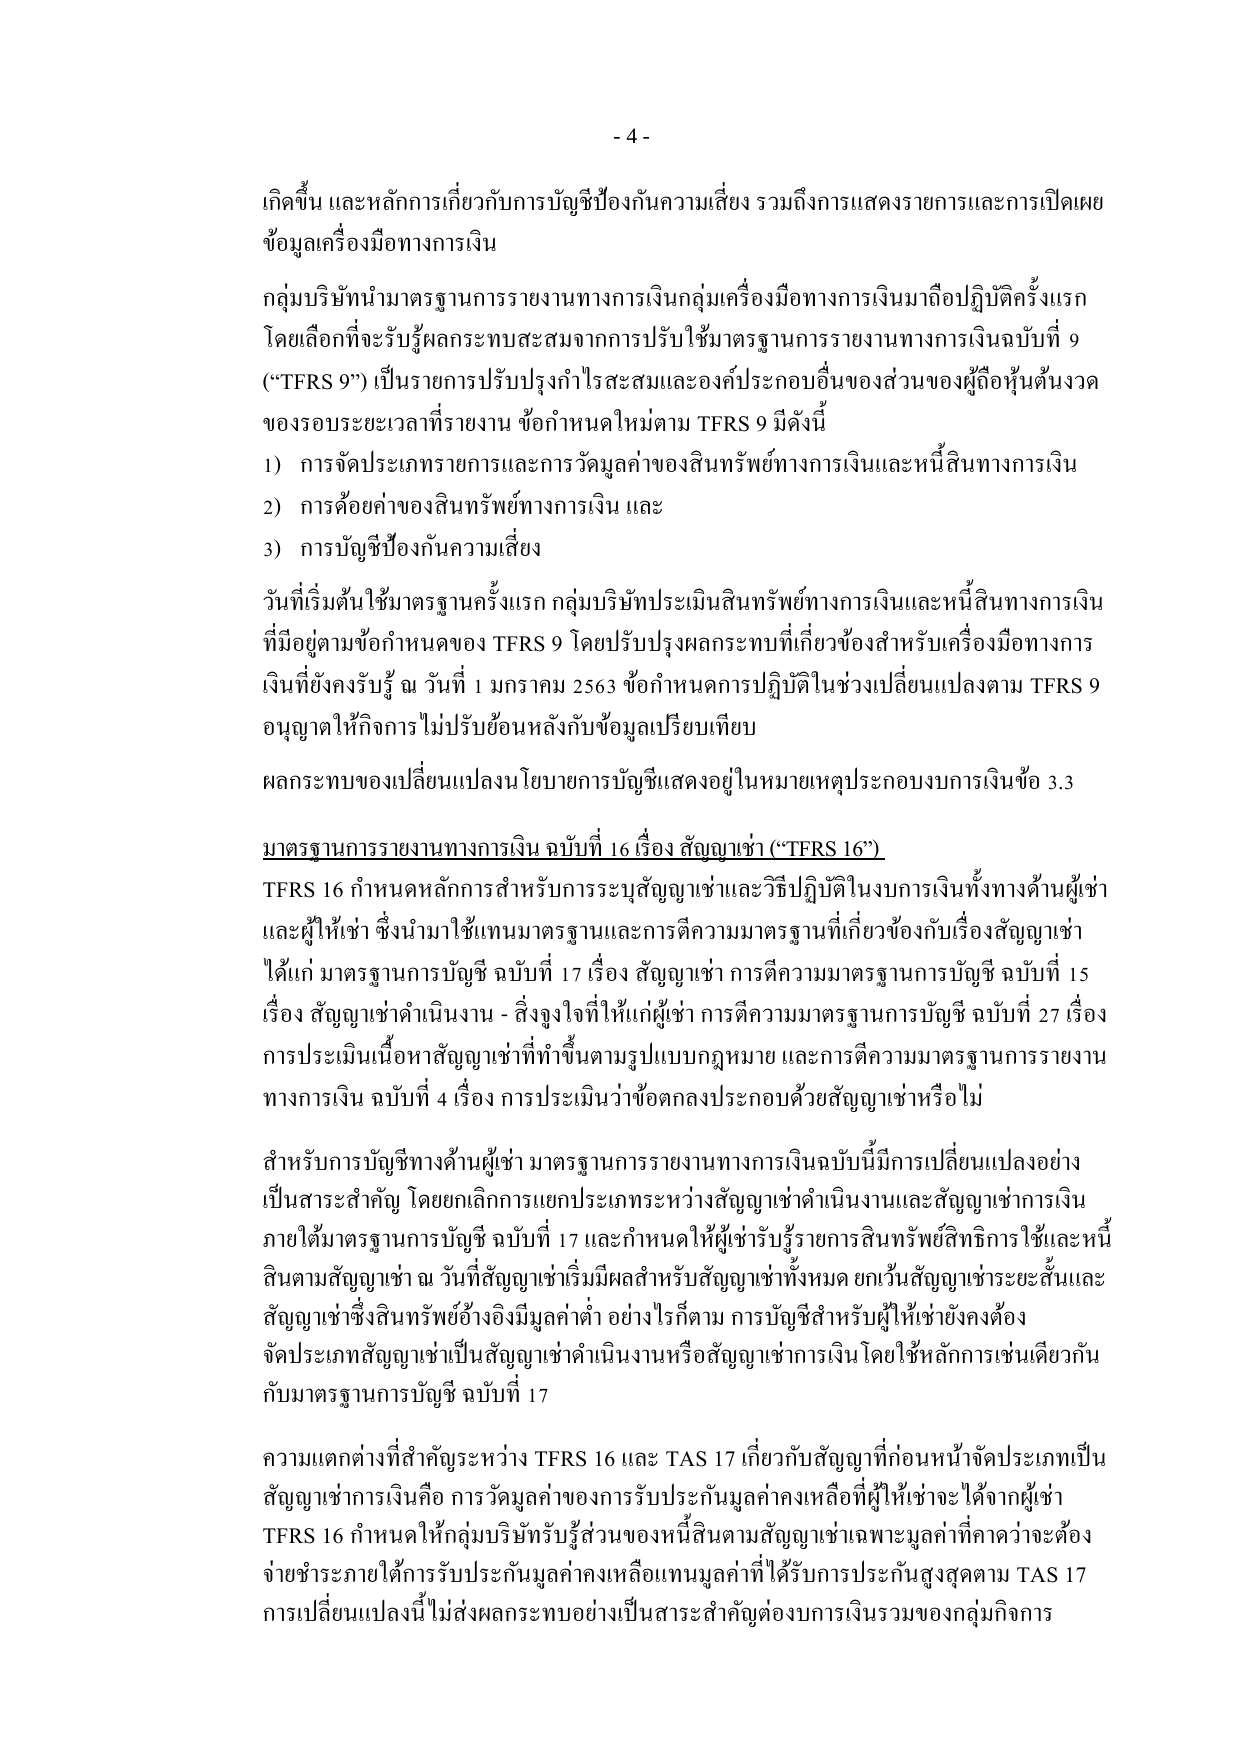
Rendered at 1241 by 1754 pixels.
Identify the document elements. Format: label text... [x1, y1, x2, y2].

text วันที่เริ่มต้นใช้มาตรฐานครั้งแรก กลุ่มบริษัทประเมินสินทรัพย์ทางการเงินและหนี้สินทางการเงินที่มีอยู่ตามข้อกำหนดของ TFRS 9 โดยปรับปรุงผลกระทบที่เกี่ยวข้องสำหรับเครื่องมือทางการเงินที่ยังคงรับรู้ ณ วันที่ 1 มกราคม 2563 ข้อกำหนดการปฏิบัติในช่วงเปลี่ยนแปลงตาม TFRS 9 อนุญาตให้กิจการไม่ปรับย้อนหลังกับข้อมูลเปรียบเทียบ [262, 577, 1113, 743]
text 3) การบัญชีป้องกันความเสี่ยง [262, 523, 1113, 564]
text TFRS 16 กำหนดหลักการสำหรับการระบุสัญญาเช่าและวิธีปฏิบัติในงบการเงินทั้งทางด้านผู้เช่าและผู้ให้เช่า ซึ่งนำมาใช้แทนมาตรฐานและการตีความมาตรฐานที่เกี่ยวข้องกับเรื่องสัญญาเช่า ได้แก่ มาตรฐานการบัญชี ฉบับที่ 17 เรื่อง สัญญาเช่า การตีความมาตรฐานการบัญชี ฉบับที่ 15 เรื่อง สัญญาเช่าดำเนินงาน - สิ่งจูงใจที่ให้แก่ผู้เช่า การตีความมาตรฐานการบัญชี ฉบับที่ 27 เรื่อง การประเมินเนื้อหาสัญญาเช่าที่ทำขึ้นตามรูปแบบกฎหมาย และการตีความมาตรฐานการรายงานทางการเงิน ฉบับที่ 4 เรื่อง การประเมินว่าข้อตกลงประกอบด้วยสัญญาเช่าหรือไม่ [262, 864, 1113, 1114]
text ผลกระทบของเปลี่ยนแปลงนโยบายการบัญชีแสดงอยู่ในหมายเหตุประกอบงบการเงินข้อ 3.3 [262, 756, 1113, 798]
text กลุ่มบริษัทนำมาตรฐานการรายงานทางการเงินกลุ่มเครื่องมือทางการเงินมาถือปฏิบัติครั้งแรก โดยเลือกที่จะรับรู้ผลกระทบสะสมจากการปรับใช้มาตรฐานการรายงานทางการเงินฉบับที่ 9 (“TFRS 9”) เป็นรายการปรับปรุงกำไรสะสมและองค์ประกอบอื่นของส่วนของผู้ถือหุ้นต้นงวดของรอบระยะเวลาที่รายงาน ข้อกำหนดใหม่ตาม TFRS 9 มีดังนี้ [262, 273, 1113, 439]
text ความแตกต่างที่สำคัญระหว่าง TFRS 16 และ TAS 17 เกี่ยวกับสัญญาที่ก่อนหน้าจัดประเภทเป็นสัญญาเช่าการเงินคือ การวัดมูลค่าของการรับประกันมูลค่าคงเหลือที่ผู้ให้เช่าจะได้จากผู้เช่า TFRS 16 กำหนดให้กลุ่มบริษัทรับรู้ส่วนของหนี้สินตามสัญญาเช่าเฉพาะมูลค่าที่คาดว่าจะต้องจ่ายชำระภายใต้การรับประกันมูลค่าคงเหลือแทนมูลค่าที่ได้รับการประกันสูงสุดตาม TAS 17 การเปลี่ยนแปลงนี้ไม่ส่งผลกระทบอย่างเป็นสาระสำคัญต่องบการเงินรวมของกลุ่มกิจการ [262, 1436, 1113, 1629]
text มาตรฐานการรายงานทางการเงิน ฉบับที่ 16 เรื่อง สัญญาเช่า (“TFRS 16”) [187, 823, 1113, 864]
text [262, 177, 1113, 260]
text 2) การด้อยค่าของสินทรัพย์ทางการเงิน และ [262, 481, 1113, 523]
text 1) การจัดประเภทรายการและการวัดมูลค่าของสินทรัพย์ทางการเงินและหนี้สินทางการเงิน [262, 439, 1113, 481]
text สำหรับการบัญชีทางด้านผู้เช่า มาตรฐานการรายงานทางการเงินฉบับนี้มีการเปลี่ยนแปลงอย่างเป็นสาระสำคัญ โดยยกเลิกการแยกประเภทระหว่างสัญญาเช่าดำเนินงานและสัญญาเช่าการเงินภายใต้มาตรฐานการบัญชี ฉบับที่ 17 และกำหนดให้ผู้เช่ารับรู้รายการสินทรัพย์สิทธิการใช้และหนี้สินตามสัญญาเช่า ณ วันที่สัญญาเช่าเริ่มมีผลสำหรับสัญญาเช่าทั้งหมด ยกเว้นสัญญาเช่าระยะสั้นและสัญญาเช่าซึ่งสินทรัพย์อ้างอิงมีมูลค่าต่ำ อย่างไรก็ตาม การบัญชีสำหรับผู้ให้เช่ายังคงต้อง จัดประเภทสัญญาเช่าเป็นสัญญาเช่าดำเนินงานหรือสัญญาเช่าการเงินโดยใช้หลักการเช่นเดียวกันกับมาตรฐานการบัญชี ฉบับที่ 17 [262, 1139, 1113, 1411]
